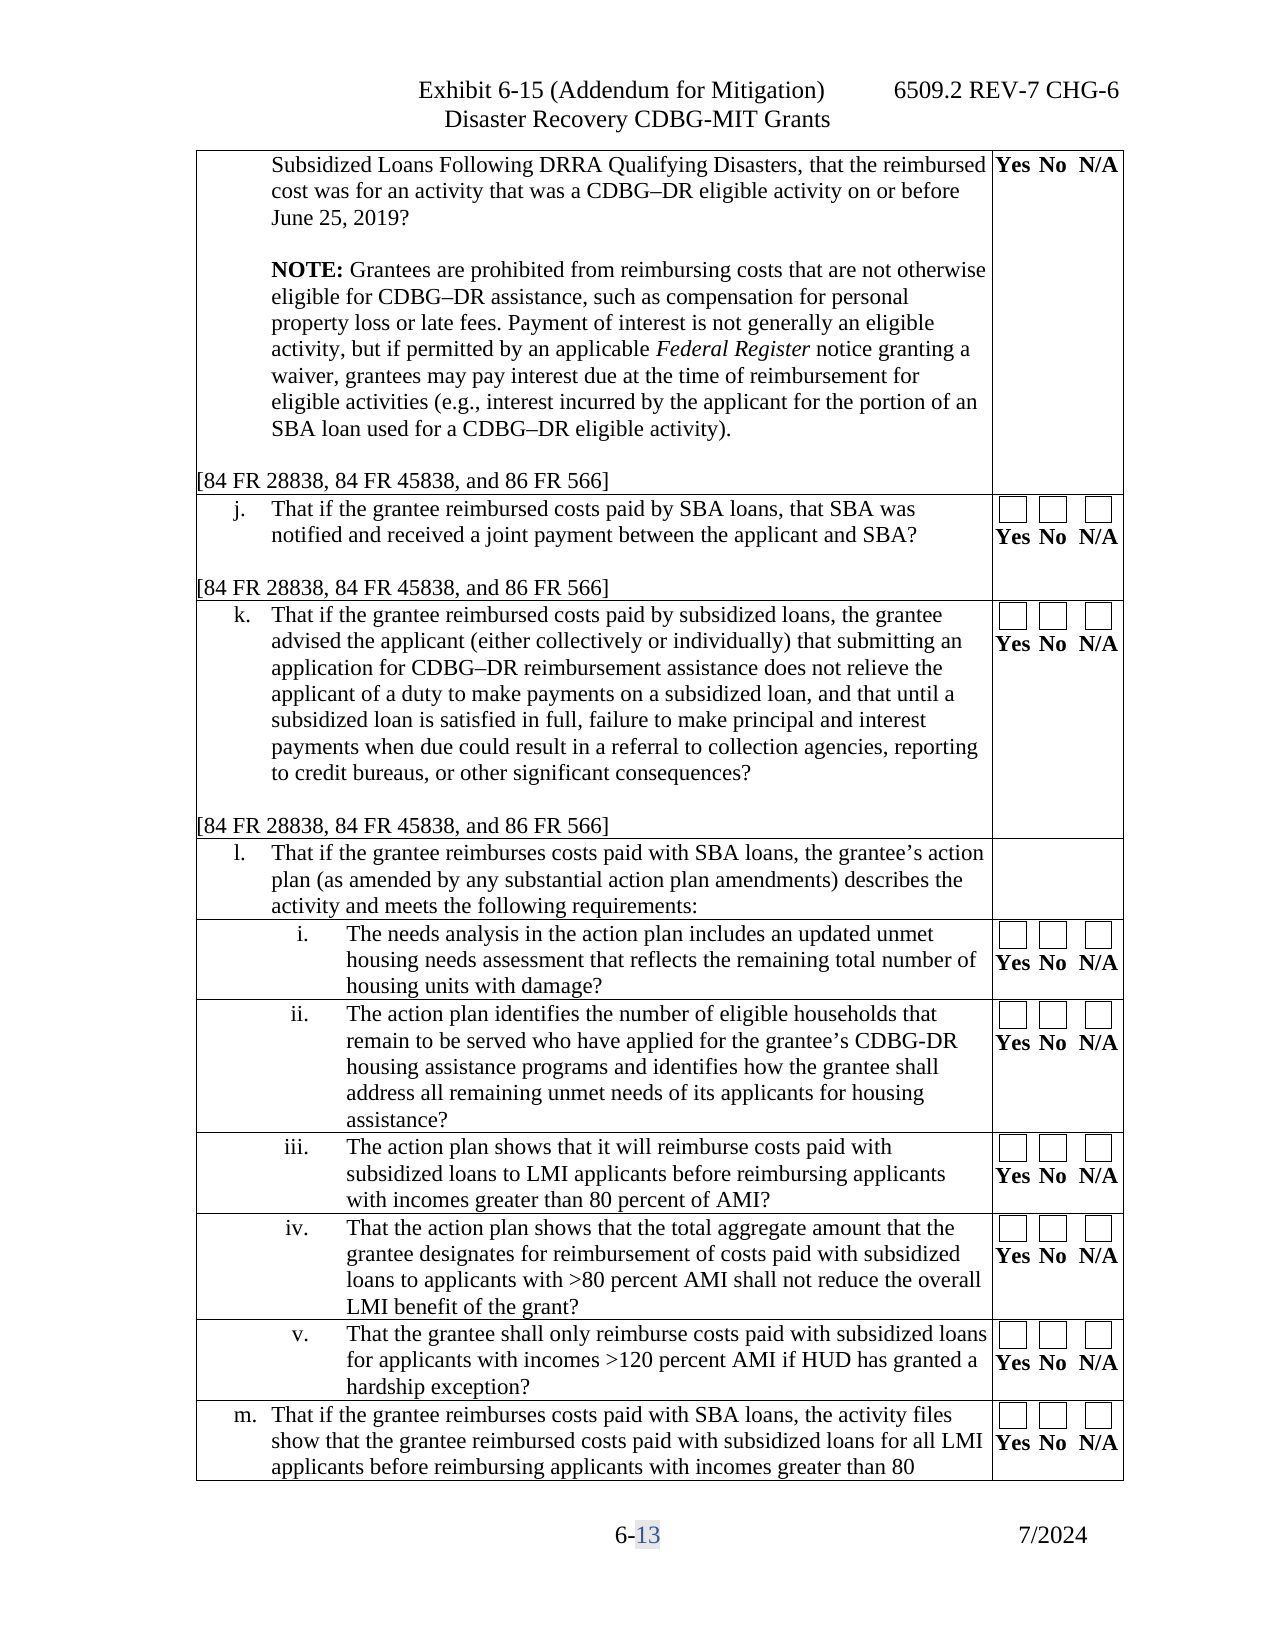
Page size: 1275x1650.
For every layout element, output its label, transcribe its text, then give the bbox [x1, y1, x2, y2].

table_cell [993, 151, 1123, 494]
table_cell [993, 601, 1123, 838]
table_cell That the grantee shall only reimburse costs paid with subsidized loans for applicants with incomes >120 percent AMI if HUD has granted a hardship exception? [197, 1320, 992, 1400]
table_cell The action plan shows that it will reimburse costs paid with subsidized loans to LMI applicants before reimbursing applicants with incomes greater than 80 percent of AMI? [197, 1133, 992, 1213]
table_cell The needs analysis in the action plan includes an updated unmet housing needs assessment that reflects the remaining total number of housing units with damage? [197, 920, 992, 999]
table_cell That the action plan shows that the total aggregate amount that the grantee designates for reimbursement of costs paid with subsidized loans to applicants with >80 percent AMI shall not reduce the overall LMI benefit of the grant? [197, 1214, 992, 1319]
table_cell The action plan identifies the number of eligible households that remain to be served who have applied for the grantee’s CDBG-DR housing assistance programs and identifies how the grantee shall address all remaining unmet needs of its applicants for housing assistance? [197, 1000, 992, 1132]
table_cell [993, 920, 1123, 999]
table_cell [993, 1214, 1123, 1319]
table_cell [993, 1320, 1123, 1400]
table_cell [197, 151, 992, 494]
table_cell That if the grantee reimbursed costs paid by subsidized loans, the grantee advised the applicant (either collectively or individually) that submitting an application for CDBG–DR reimbursement assistance does not relieve the applicant of a duty to make payments on a subsidized loan, and that until a subsidized loan is satisfied in full, failure to make principal and interest payments when due could result in a referral to collection agencies, reporting to credit bureaus, or other significant consequences? [84 FR 28838, 84 FR 45838, and 86 FR 566] [197, 601, 992, 838]
table_cell That if the grantee reimburses costs paid with SBA loans, the grantee’s action plan (as amended by any substantial action plan amendments) describes the activity and meets the following requirements: [197, 839, 992, 919]
table_cell [993, 1000, 1123, 1132]
table_cell That if the grantee reimbursed costs paid by SBA loans, that SBA was notified and received a joint payment between the applicant and SBA? [84 FR 28838, 84 FR 45838, and 86 FR 566] [197, 495, 992, 600]
table_cell [993, 839, 1123, 919]
table_cell [993, 1133, 1123, 1213]
table_cell [993, 1401, 1123, 1480]
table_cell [197, 1401, 992, 1480]
table_cell [993, 495, 1123, 600]
